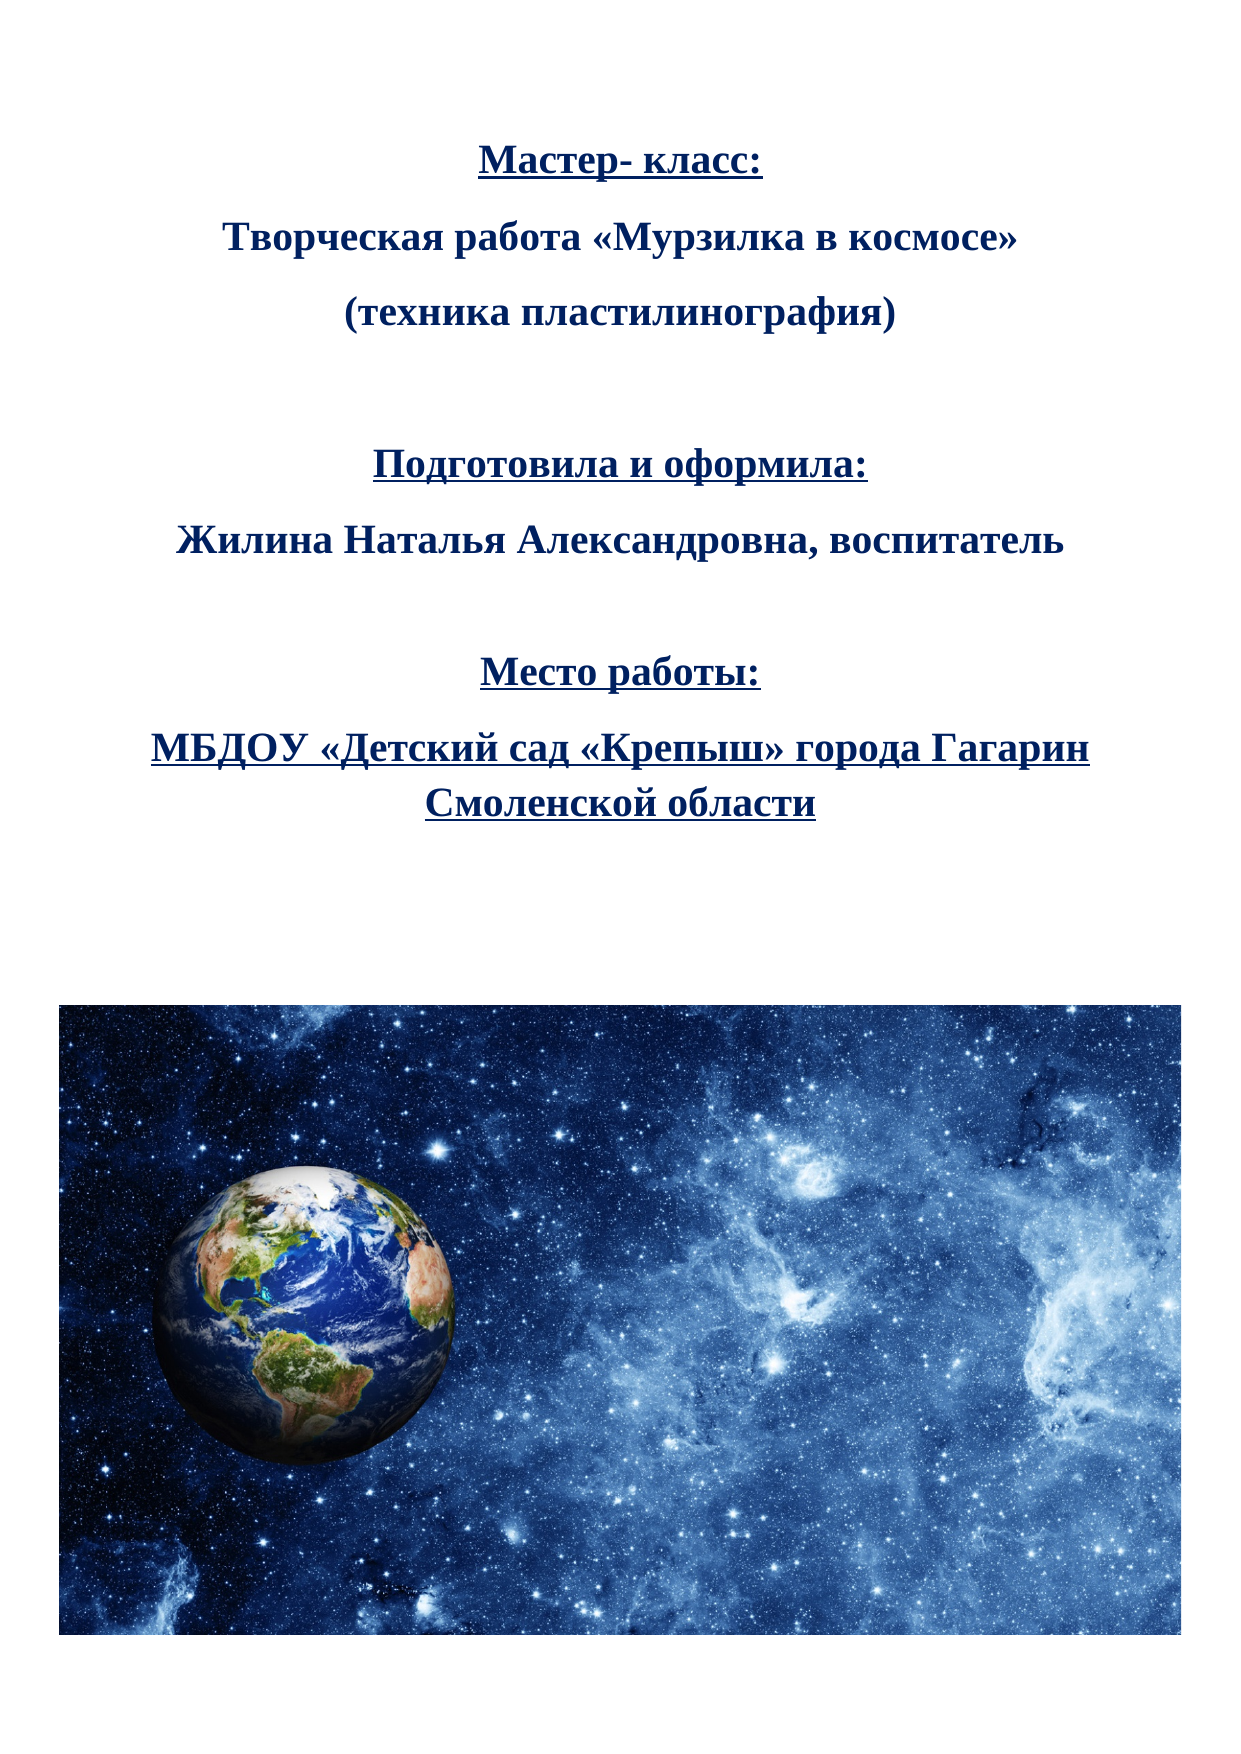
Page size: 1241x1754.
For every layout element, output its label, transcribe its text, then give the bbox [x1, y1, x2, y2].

text Подготовила и оформила: [59, 439, 1181, 487]
picture [59, 1005, 1182, 1635]
text МБДОУ «Детский сад «Крепыш» города Гагарин Смоленской области [59, 723, 1181, 826]
text (техника пластилинография) [59, 287, 1181, 335]
text Творческая работа «Мурзилка в космосе» [59, 211, 1181, 259]
text Жилина Наталья Александровна, воспитатель [59, 515, 1181, 563]
text Мастер- класс: [59, 135, 1181, 183]
text Место работы: [59, 647, 1181, 694]
